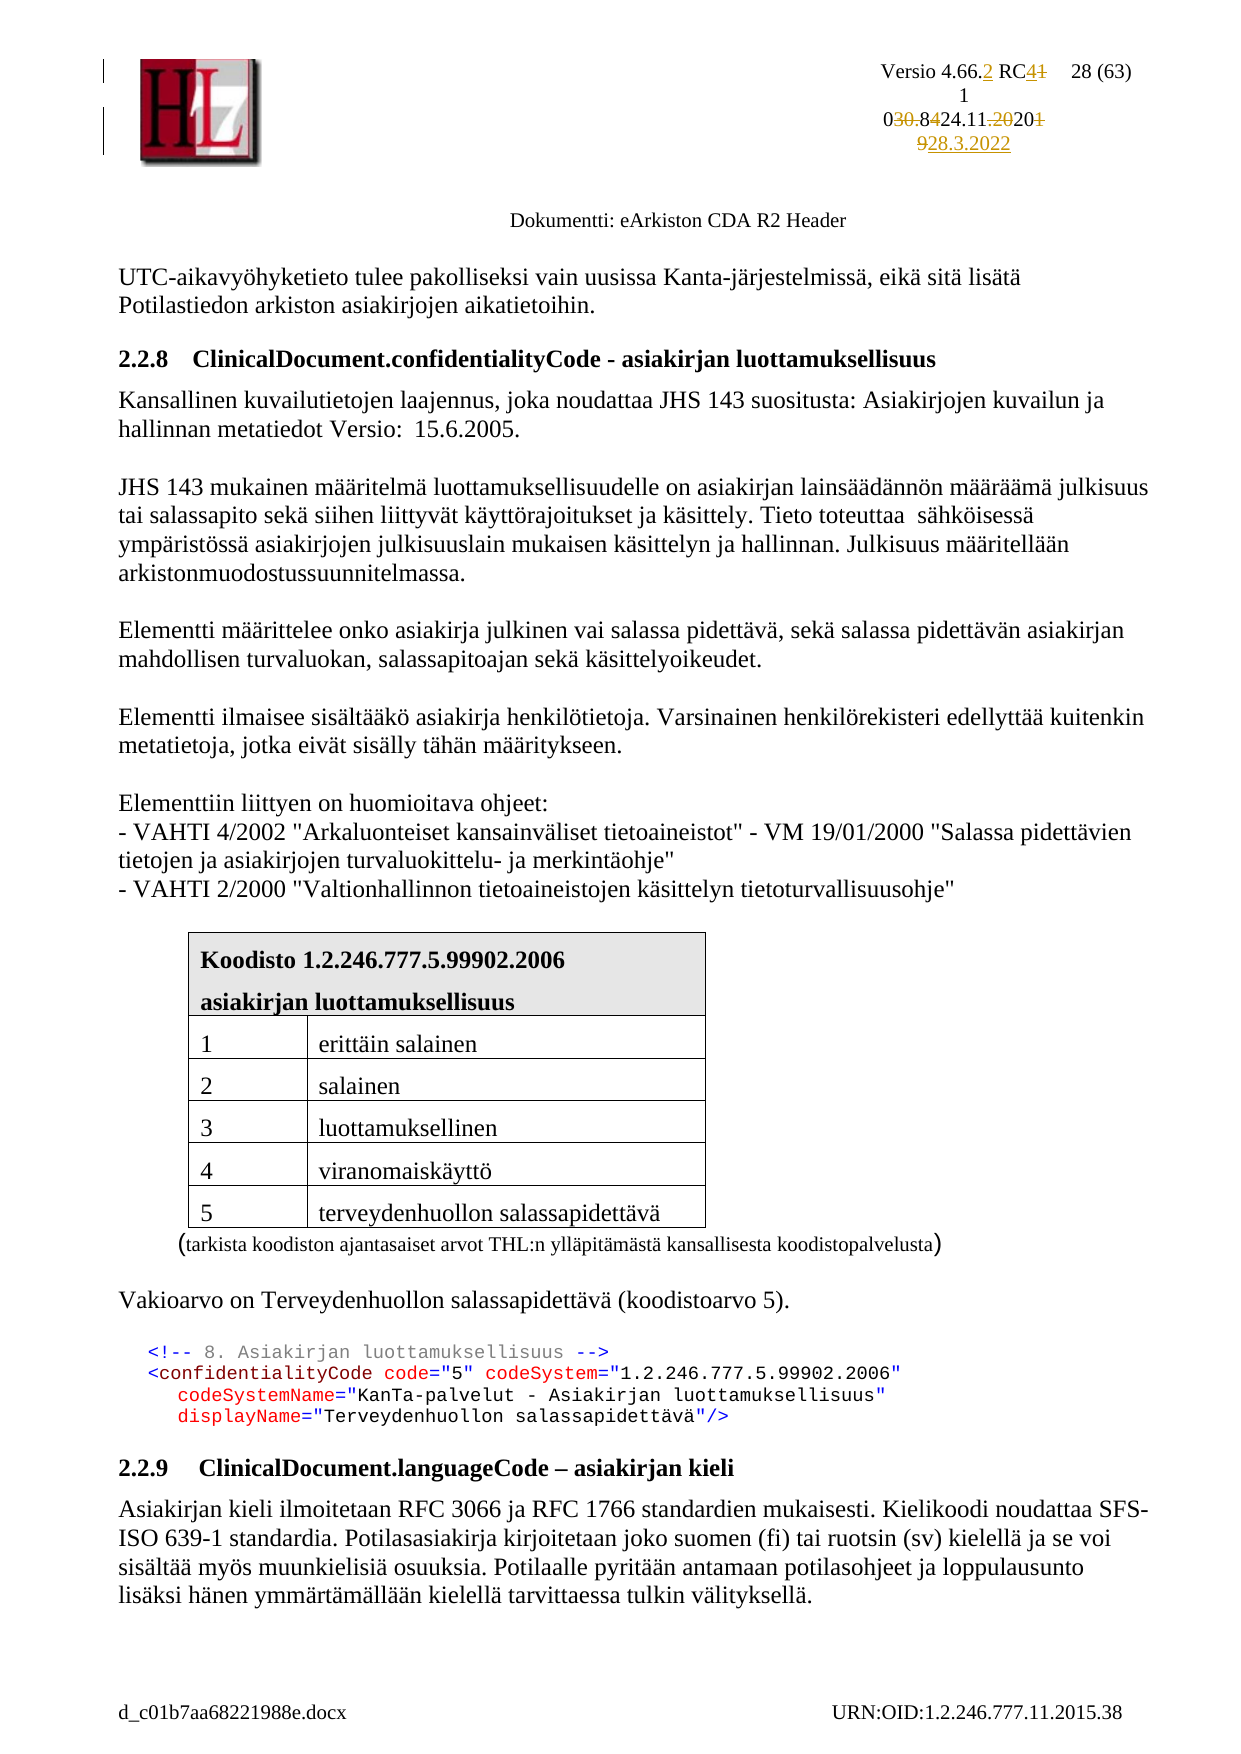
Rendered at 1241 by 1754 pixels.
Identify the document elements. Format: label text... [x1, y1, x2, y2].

text Vakioarvo on Terveydenhuollon salassapidettävä (koodistoarvo 5). [118, 1285, 1152, 1314]
text UTC-aikavyöhyketieto tulee pakolliseksi vain uusissa Kanta-järjestelmissä, eikä sitä lisätä Potilastiedon arkiston asiakirjojen aikatietoihin. [118, 262, 1152, 319]
table_cell terveydenhuollon salassapidettävä [308, 1186, 705, 1227]
table_cell 4 [189, 1143, 307, 1184]
text - VAHTI 4/2002 "Arkaluonteiset kansainväliset tietoaineistot" - VM 19/01/2000 "Salassa pidettävien tietojen ja asiakirjojen turvaluokittelu- ja merkintäohje" [118, 817, 1152, 874]
table_cell 1 [189, 1016, 307, 1058]
text displayName="Terveydenhuollon salassapidettävä"/> [118, 1407, 1152, 1428]
text <!-- 8. Asiakirjan luottamuksellisuus --> [118, 1343, 1152, 1364]
table_header Koodisto 1.2.246.777.5.99902.2006 asiakirjan luottamuksellisuus [189, 933, 705, 1015]
text Elementti ilmaisee sisältääkö asiakirja henkilötietoja. Varsinainen henkilörekisteri edellyttää kuitenkin metatietoja, jotka eivät sisälly tähän määritykseen. [118, 702, 1152, 759]
text (tarkista koodiston ajantasaiset arvot THL:n ylläpitämästä kansallisesta koodistopalvelusta) [148, 1228, 1152, 1257]
table_cell viranomaiskäyttö [308, 1143, 705, 1184]
text - VAHTI 2/2000 "Valtionhallinnon tietoaineistojen käsittelyn tietoturvallisuusohje" [118, 874, 1152, 903]
subtitle ClinicalDocument.confidentialityCode - asiakirjan luottamuksellisuus [118, 344, 1152, 373]
table_cell erittäin salainen [308, 1016, 705, 1058]
text Kansallinen kuvailutietojen laajennus, joka noudattaa JHS 143 suositusta: Asiakirjojen kuvailun ja hallinnan metatiedot Versio: 15.6.2005. [118, 386, 1152, 443]
table_cell salainen [308, 1059, 705, 1100]
picture [140, 59, 263, 167]
text <confidentialityCode code="5" codeSystem="1.2.246.777.5.99902.2006" [118, 1364, 1152, 1385]
table_cell 5 [189, 1186, 307, 1227]
text codeSystemName="KanTa-palvelut - Asiakirjan luottamuksellisuus" [118, 1385, 1152, 1407]
text Elementtiin liittyen on huomioitava ohjeet: [118, 788, 1152, 817]
table_cell luottamuksellinen [308, 1101, 705, 1142]
table_cell 3 [189, 1101, 307, 1142]
text JHS 143 mukainen määritelmä luottamuksellisuudelle on asiakirjan lainsäädännön määräämä julkisuus tai salassapito sekä siihen liittyvät käyttörajoitukset ja käsittely. Tieto toteuttaa sähköisessä ympäristössä asiakirjojen julkisuuslain mukaisen käsittelyn ja hallinnan. Julkisuus määritellään arkistonmuodostussuunnitelmassa. [118, 472, 1152, 587]
text Elementti määrittelee onko asiakirja julkinen vai salassa pidettävä, sekä salassa pidettävän asiakirjan mahdollisen turvaluokan, salassapitoajan sekä käsittelyoikeudet. [118, 616, 1152, 673]
table_cell 2 [189, 1059, 307, 1100]
subtitle ClinicalDocument.languageCode – asiakirjan kieli [118, 1453, 1152, 1482]
text Asiakirjan kieli ilmoitetaan RFC 3066 ja RFC 1766 standardien mukaisesti. Kielikoodi noudattaa SFS-ISO 639-1 standardia. Potilasasiakirja kirjoitetaan joko suomen (fi) tai ruotsin (sv) kielellä ja se voi sisältää myös muunkielisiä osuuksia. Potilaalle pyritään antamaan potilasohjeet ja loppulausunto lisäksi hänen ymmärtämällään kielellä tarvittaessa tulkin välityksellä. [118, 1494, 1152, 1609]
